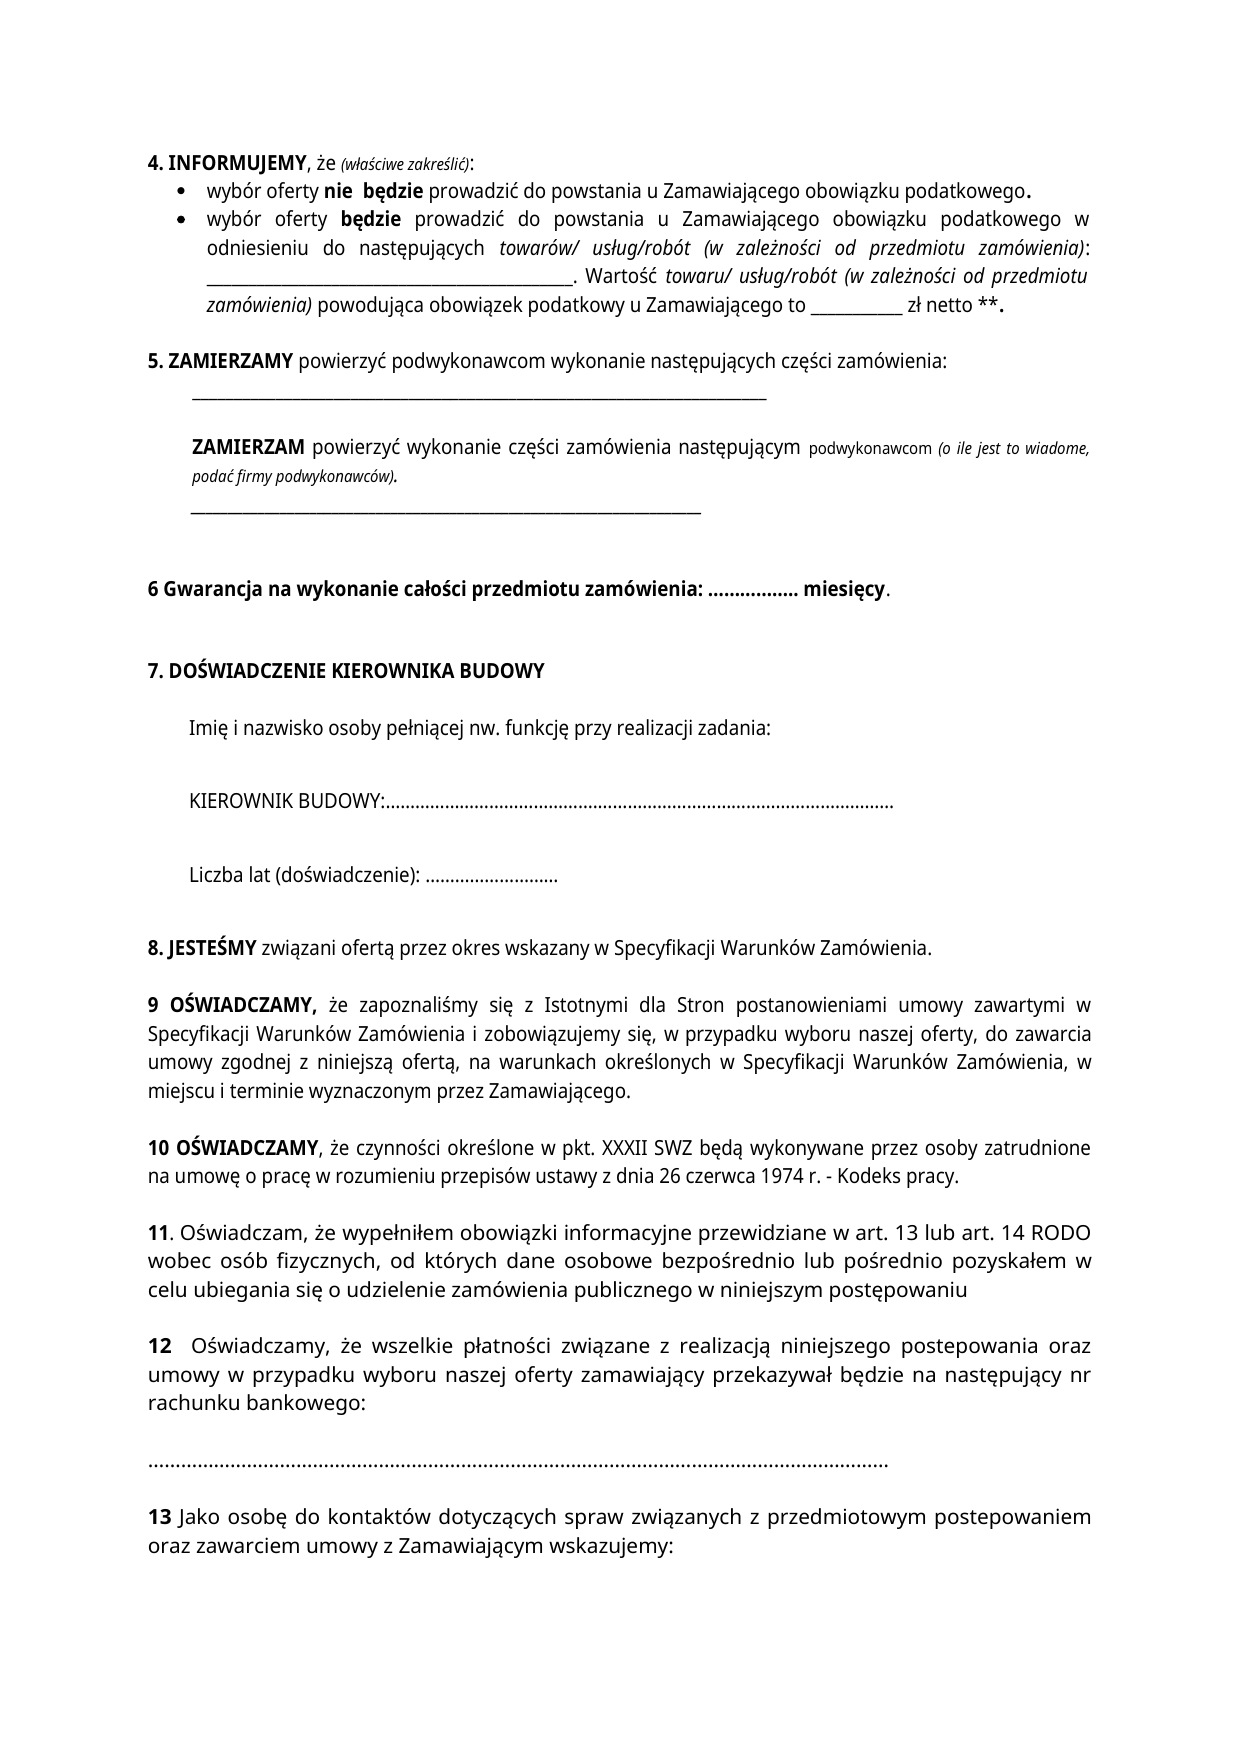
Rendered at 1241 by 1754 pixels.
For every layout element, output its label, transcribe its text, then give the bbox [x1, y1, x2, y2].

text 9 OŚWIADCZAMY, że zapoznaliśmy się z Istotnymi dla Stron postanowieniami umowy zawartymi w Specyfikacji Warunków Zamówienia i zobowiązujemy się, w przypadku wyboru naszej oferty, do zawarcia umowy zgodnej z niniejszą ofertą, na warunkach określonych w Specyfikacji Warunków Zamówienia, w miejscu i terminie wyznaczonym przez Zamawiającego. [148, 990, 1093, 1104]
text 4. INFORMUJEMY, że (właściwe zakreślić): [148, 148, 1093, 176]
text _____________________________________________________________________ [192, 489, 1093, 517]
list wybór oferty będzie prowadzić do powstania u Zamawiającego obowiązku podatkowego w odniesieniu do następujących towarów/ usług/robót (w zależności od przedmiotu zamówienia): ____________________________________________. Wartość towaru/ usług/robót (w zależności od przedmiotu zamówienia) powodująca obowiązek podatkowy u Zamawiającego to ___________ zł netto **. [177, 204, 1090, 318]
text 10 OŚWIADCZAMY, że czynności określone w pkt. XXXII SWZ będą wykonywane przez osoby zatrudnione na umowę o pracę w rozumieniu przepisów ustawy z dnia 26 czerwca 1974 r. - Kodeks pracy. [148, 1133, 1093, 1189]
text KIEROWNIK BUDOWY:…………………………………….…………………………………………………… [189, 786, 1093, 815]
text Imię i nazwisko osoby pełniącej nw. funkcję przy realizacji zadania: [189, 713, 1093, 741]
text 11. Oświadczam, że wypełniłem obowiązki informacyjne przewidziane w art. 13 lub art. 14 RODO wobec osób fizycznych, od których dane osobowe bezpośrednio lub pośrednio pozyskałem w celu ubiegania się o udzielenie zamówienia publicznego w niniejszym postępowaniu [148, 1218, 1093, 1303]
text ZAMIERZAM powierzyć wykonanie części zamówienia następującym podwykonawcom (o ile jest to wiadome, podać firmy podwykonawców). [192, 432, 1093, 489]
text ……………………………………………………………………………………………………………………… [148, 1445, 1093, 1474]
text 8. JESTEŚMY związani ofertą przez okres wskazany w Specyfikacji Warunków Zamówienia. [148, 933, 1093, 962]
text _____________________________________________________________________ [192, 375, 1093, 403]
text Liczba lat (doświadczenie): ……………………… [189, 860, 1093, 888]
text 13 Jako osobę do kontaktów dotyczących spraw związanych z przedmiotowym postepowaniem oraz zawarciem umowy z Zamawiającym wskazujemy: [148, 1502, 1093, 1559]
text 6 Gwarancja na wykonanie całości przedmiotu zamówienia: …………….. miesięcy. [148, 574, 1093, 603]
text 5. ZAMIERZAMY powierzyć podwykonawcom wykonanie następujących części zamówienia: [148, 347, 1093, 375]
text 12 Oświadczamy, że wszelkie płatności związane z realizacją niniejszego postepowania oraz umowy w przypadku wyboru naszej oferty zamawiający przekazywał będzie na następujący nr rachunku bankowego: [148, 1332, 1093, 1417]
list wybór oferty nie będzie prowadzić do powstania u Zamawiającego obowiązku podatkowego. [177, 176, 1090, 204]
text 7. DOŚWIADCZENIE KIEROWNIKA BUDOWY [148, 656, 1093, 684]
